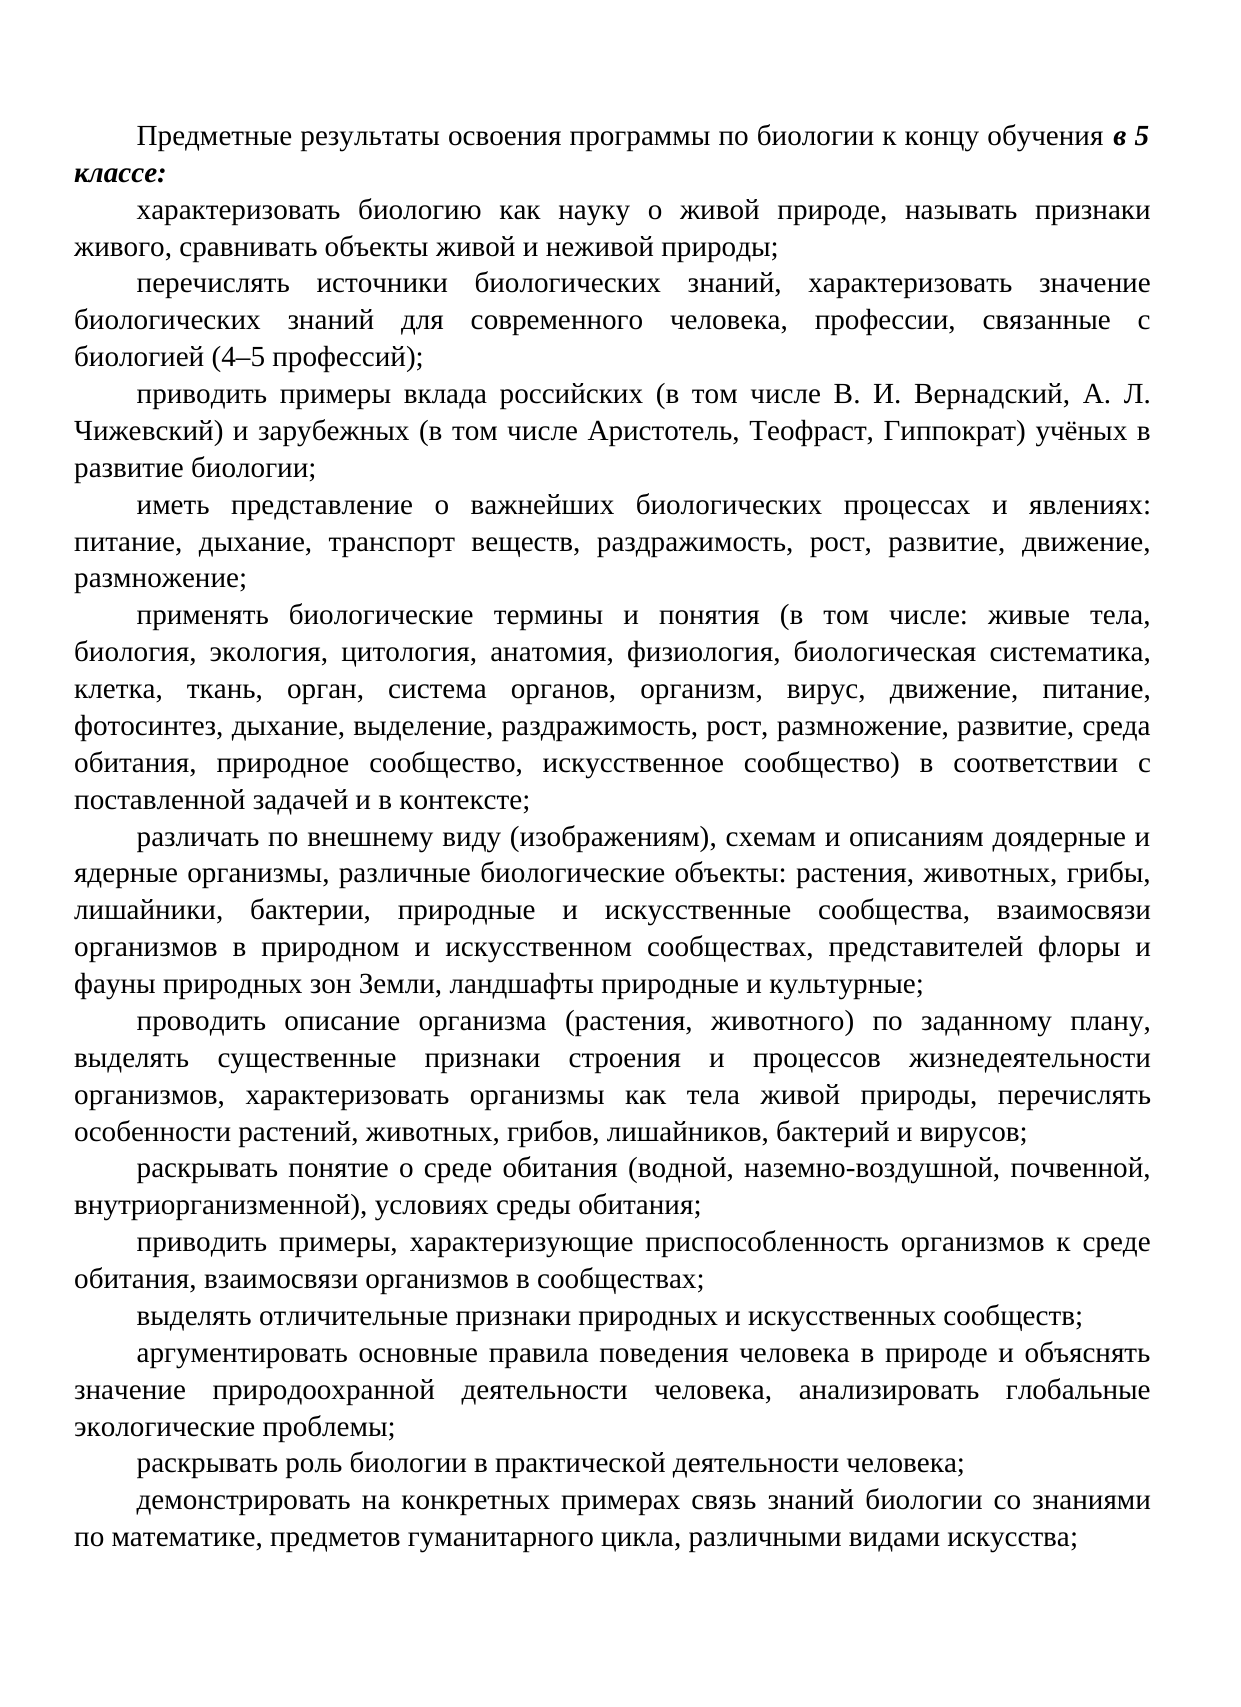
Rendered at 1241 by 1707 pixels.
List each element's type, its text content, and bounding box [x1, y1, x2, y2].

text приводить примеры вклада российских (в том числе В. И. Вернадский, А. Л. Чижевский) и зарубежных (в том числе Аристотель, Теофраст, Гиппократ) учёных в развитие биологии; [74, 376, 1152, 483]
text аргументировать основные правила поведения человека в природе и объяснять значение природоохранной деятельности человека, анализировать глобальные экологические проблемы; [74, 1335, 1152, 1442]
text демонстрировать на конкретных примерах связь знаний биологии со знаниями по математике, предметов гуманитарного цикла, различными видами искусства; [74, 1482, 1152, 1553]
text Предметные результаты освоения программы по биологии к концу обучения в 5 классе: [74, 118, 1152, 188]
text раскрывать понятие о среде обитания (водной, наземно-воздушной, почвенной, внутриорганизменной), условиях среды обитания; [74, 1151, 1152, 1221]
text различать по внешнему виду (изображениям), схемам и описаниям доядерные и ядерные организмы, различные биологические объекты: растения, животных, грибы, лишайники, бактерии, природные и искусственные сообщества, взаимосвязи организмов в природном и искусственном сообществах, представителей флоры и фауны природных зон Земли, ландшафты природные и культурные; [74, 819, 1152, 1000]
text приводить примеры, характеризующие приспособленность организмов к среде обитания, взаимосвязи организмов в сообществах; [74, 1224, 1152, 1295]
text раскрывать роль биологии в практической деятельности человека; [74, 1446, 1152, 1479]
text перечислять источники биологических знаний, характеризовать значение биологических знаний для современного человека, профессии, связанные с биологией (4–5 профессий); [74, 266, 1152, 373]
text проводить описание организма (растения, животного) по заданному плану, выделять существенные признаки строения и процессов жизнедеятельности организмов, характеризовать организмы как тела живой природы, перечислять особенности растений, животных, грибов, лишайников, бактерий и вирусов; [74, 1003, 1152, 1147]
text иметь представление о важнейших биологических процессах и явлениях: питание, дыхание, транспорт веществ, раздражимость, рост, развитие, движение, размножение; [74, 487, 1152, 594]
text характеризовать биологию как науку о живой природе, называть признаки живого, сравнивать объекты живой и неживой природы; [74, 192, 1152, 262]
text применять биологические термины и понятия (в том числе: живые тела, биология, экология, цитология, анатомия, физиология, биологическая систематика, клетка, ткань, орган, система органов, организм, вирус, движение, питание, фотосинтез, дыхание, выделение, раздражимость, рост, размножение, развитие, среда обитания, природное сообщество, искусственное сообщество) в соответствии с поставленной задачей и в контексте; [74, 597, 1152, 815]
text выделять отличительные признаки природных и искусственных сообществ; [74, 1298, 1152, 1332]
